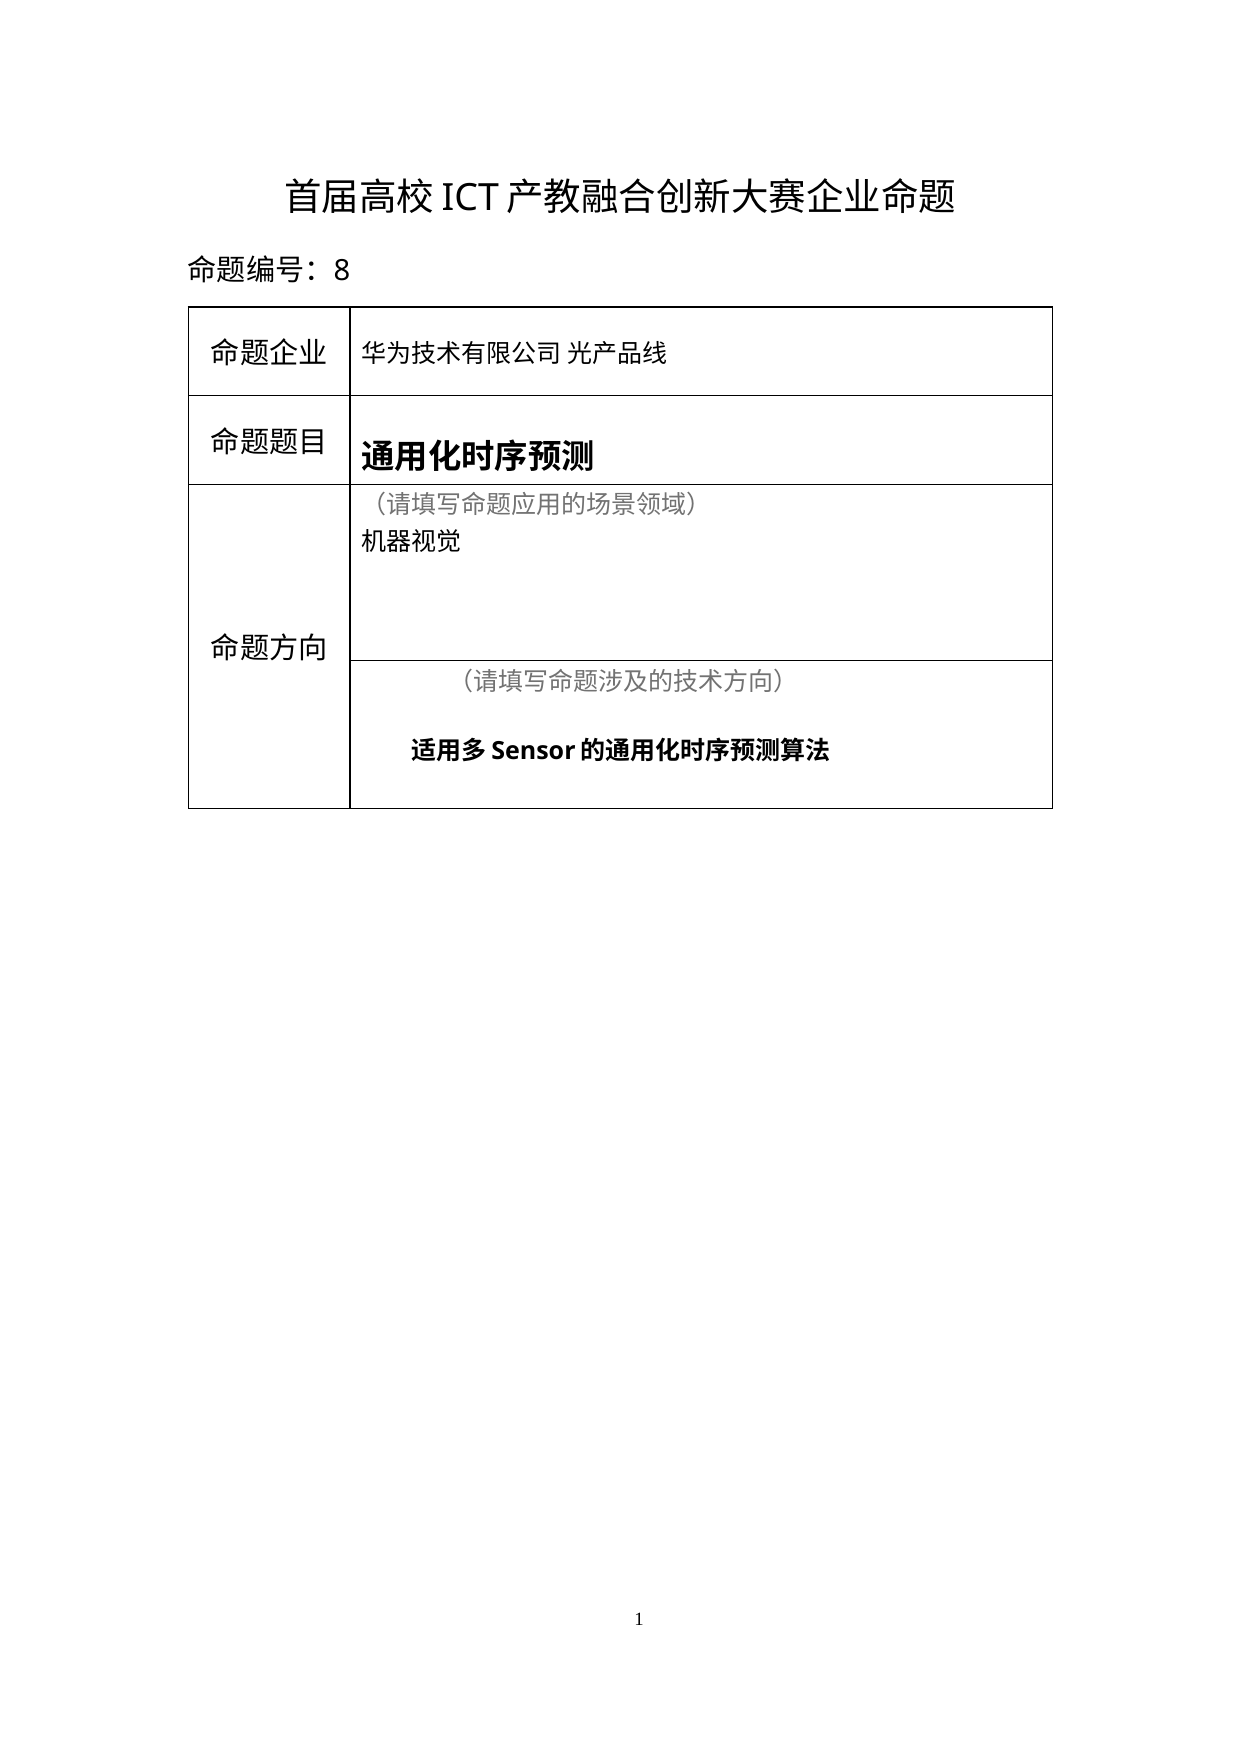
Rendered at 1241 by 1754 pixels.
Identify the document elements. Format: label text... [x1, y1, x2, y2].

table_cell 通用化时序预测 [351, 396, 1052, 484]
table_cell （请填写命题应用的场景领域） 机器视觉 [351, 485, 1052, 660]
table_header 华为技术有限公司 光产品线 [351, 308, 1052, 395]
table_cell （请填写命题涉及的技术方向） 适用多Sensor的通用化时序预测算法 [351, 661, 1052, 807]
table_cell 命题方向 [189, 485, 349, 807]
table_header 命题企业 [189, 308, 349, 395]
table_cell 命题题目 [189, 396, 349, 484]
text 命题编号：8 [187, 235, 1053, 300]
text 首届高校ICT产教融合创新大赛企业命题 [187, 162, 1053, 227]
